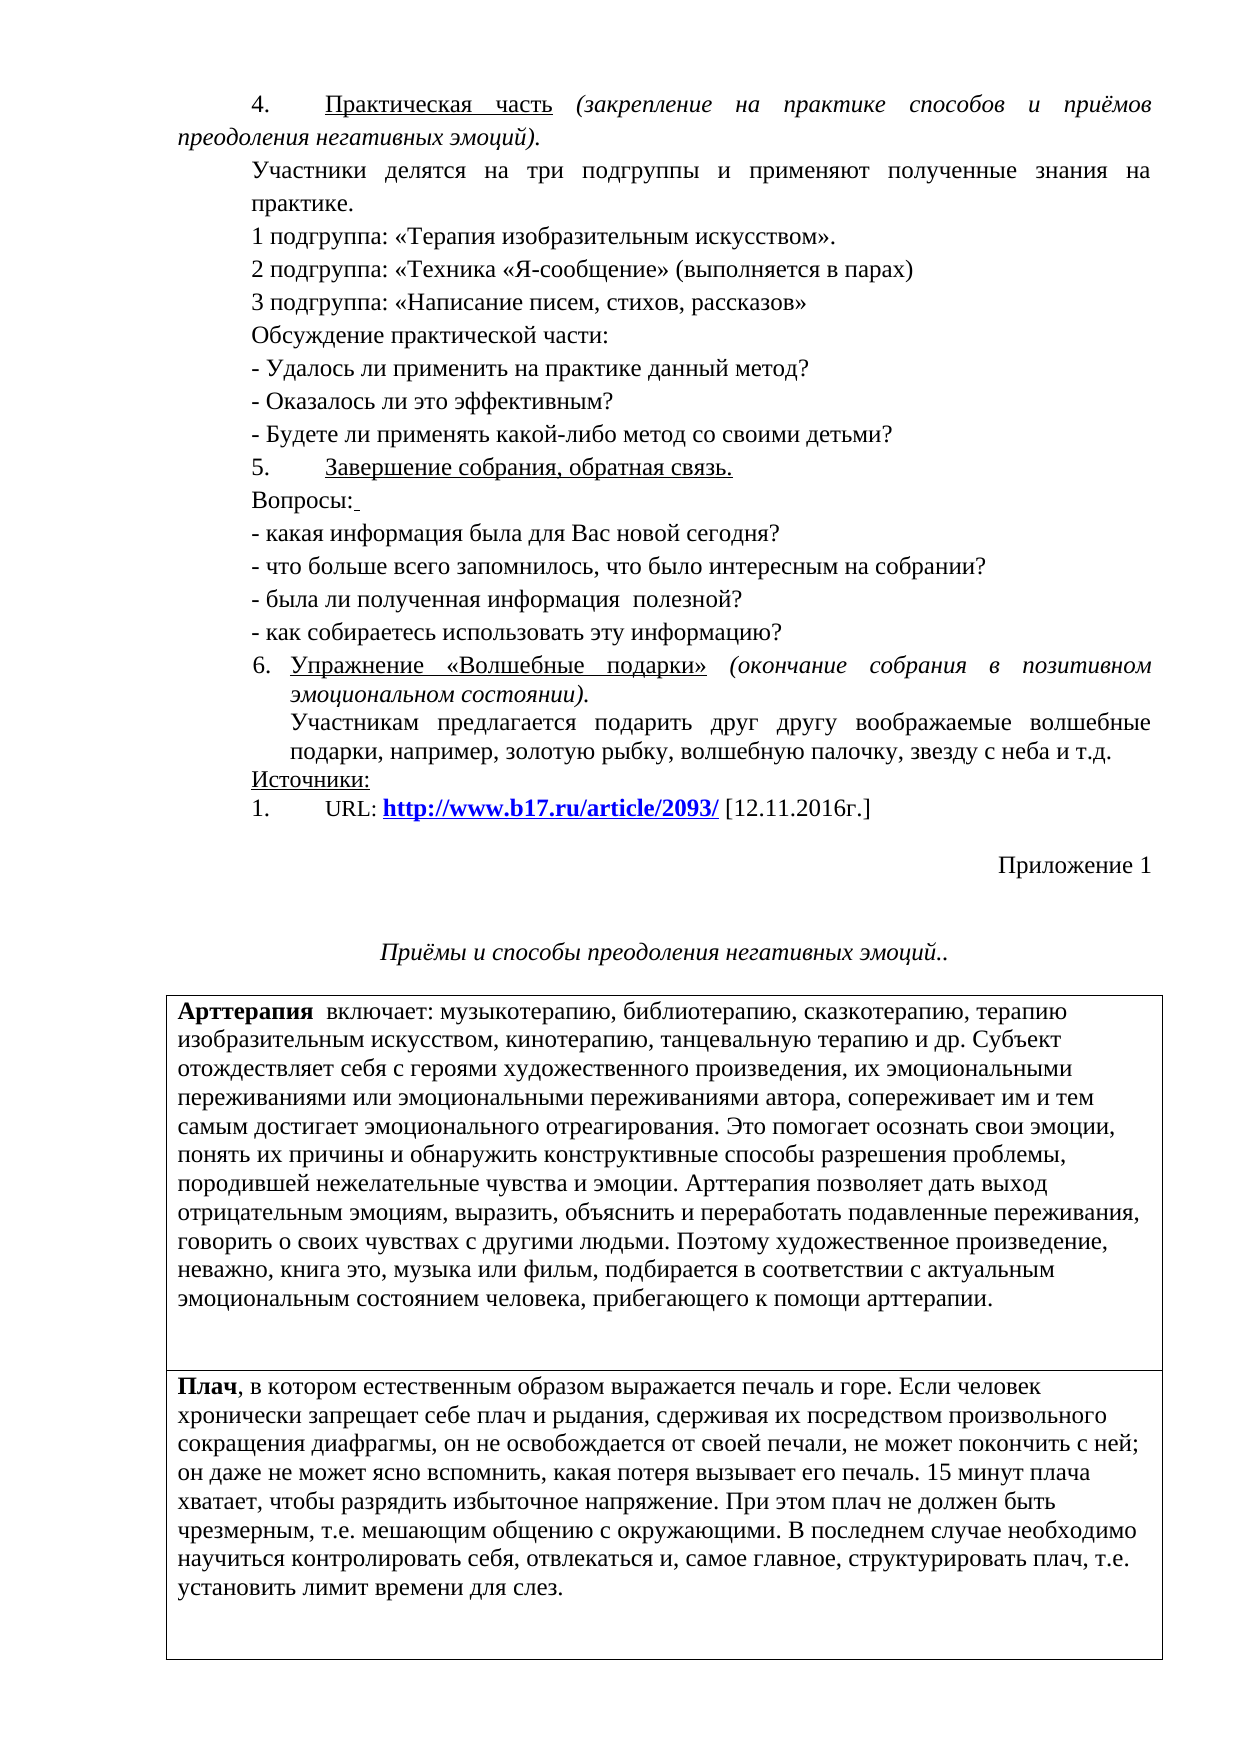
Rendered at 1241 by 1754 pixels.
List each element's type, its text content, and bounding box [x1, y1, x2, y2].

text - как собираетесь использовать эту информацию? [251, 617, 1152, 646]
text - Будете ли применять какой-либо метод со своими детьми? [251, 419, 1152, 448]
text Участники делятся на три подгруппы и применяют полученные знания на практике. [251, 155, 1152, 216]
text Источники: [177, 765, 1152, 793]
text Приёмы и способы преодоления негативных эмоций.. [177, 937, 1152, 966]
table_header Арттерапия включает: музыкотерапию, библиотерапию, сказкотерапию, терапию изобразительным искусством, кинотерапию, танцевальную терапию и др. Субъект отождествляет себя с героями художественного произведения, их эмоциональными переживаниями или эмоциональными переживаниями автора, сопереживает им и тем самым достигает эмоционального отреагирования. Это помогает осознать свои эмоции, понять их причины и обнаружить конструктивные способы разрешения проблемы, породившей нежелательные чувства и эмоции. Арттерапия позволяет дать выход отрицательным эмоциям, выразить, объяснить и переработать подавленные переживания, говорить о своих чувствах с другими людьми. Поэтому художественное произведение, неважно, книга это, музыка или фильм, подбирается в соответствии с актуальным эмоциональным состоянием человека, прибегающего к помощи арттерапии. [167, 996, 1162, 1370]
text 1 подгруппа: «Терапия изобразительным искусством». [251, 221, 1152, 249]
text - какая информация была для Вас новой сегодня? [251, 518, 1152, 547]
text 2 подгруппа: «Техника «Я-сообщение» (выполняется в парах) [251, 254, 1152, 282]
text - Удалось ли применить на практике данный метод? [251, 353, 1152, 382]
list Участникам предлагается подарить друг другу воображаемые волшебные подарки, например, золотую рыбку, волшебную палочку, звезду с неба и т.д. [290, 707, 1152, 765]
text Обсуждение практической части: [251, 320, 1152, 348]
text 3 подгруппа: «Написание писем, стихов, рассказов» [251, 287, 1152, 316]
list Завершение собрания, обратная связь. [177, 452, 1152, 481]
text - Оказалось ли это эффективным? [251, 386, 1152, 414]
text - что больше всего запомнилось, что было интересным на собрании? [251, 551, 1152, 580]
text - была ли полученная информация полезной? [251, 584, 1152, 613]
table_cell Плач, в котором естественным образом выражается печаль и горе. Если человек хронически запрещает себе плач и рыдания, сдерживая их посредством произвольного сокращения диафрагмы, он не освобождается от своей печали, не может покончить с ней; он даже не может ясно вспомнить, какая потеря вызывает его печаль. 15 минут плача хватает, чтобы разрядить избыточное напряжение. При этом плач не должен быть чрезмерным, т.е. мешающим общению с окружающими. В последнем случае необходимо научиться контролировать себя, отвлекаться и, самое главное, структурировать плач, т.е. установить лимит времени для слез. [167, 1371, 1162, 1659]
list URL: http://www.b17.ru/article/2093/ [12.11.2016г.] [177, 793, 1152, 821]
text Вопросы: [251, 485, 1152, 514]
text Приложение 1 [177, 850, 1152, 879]
list Практическая часть (закрепление на практике способов и приёмов преодоления негативных эмоций). [177, 89, 1152, 150]
list Упражнение «Волшебные подарки» (окончание собрания в позитивном эмоциональном состоянии). [252, 650, 1152, 707]
